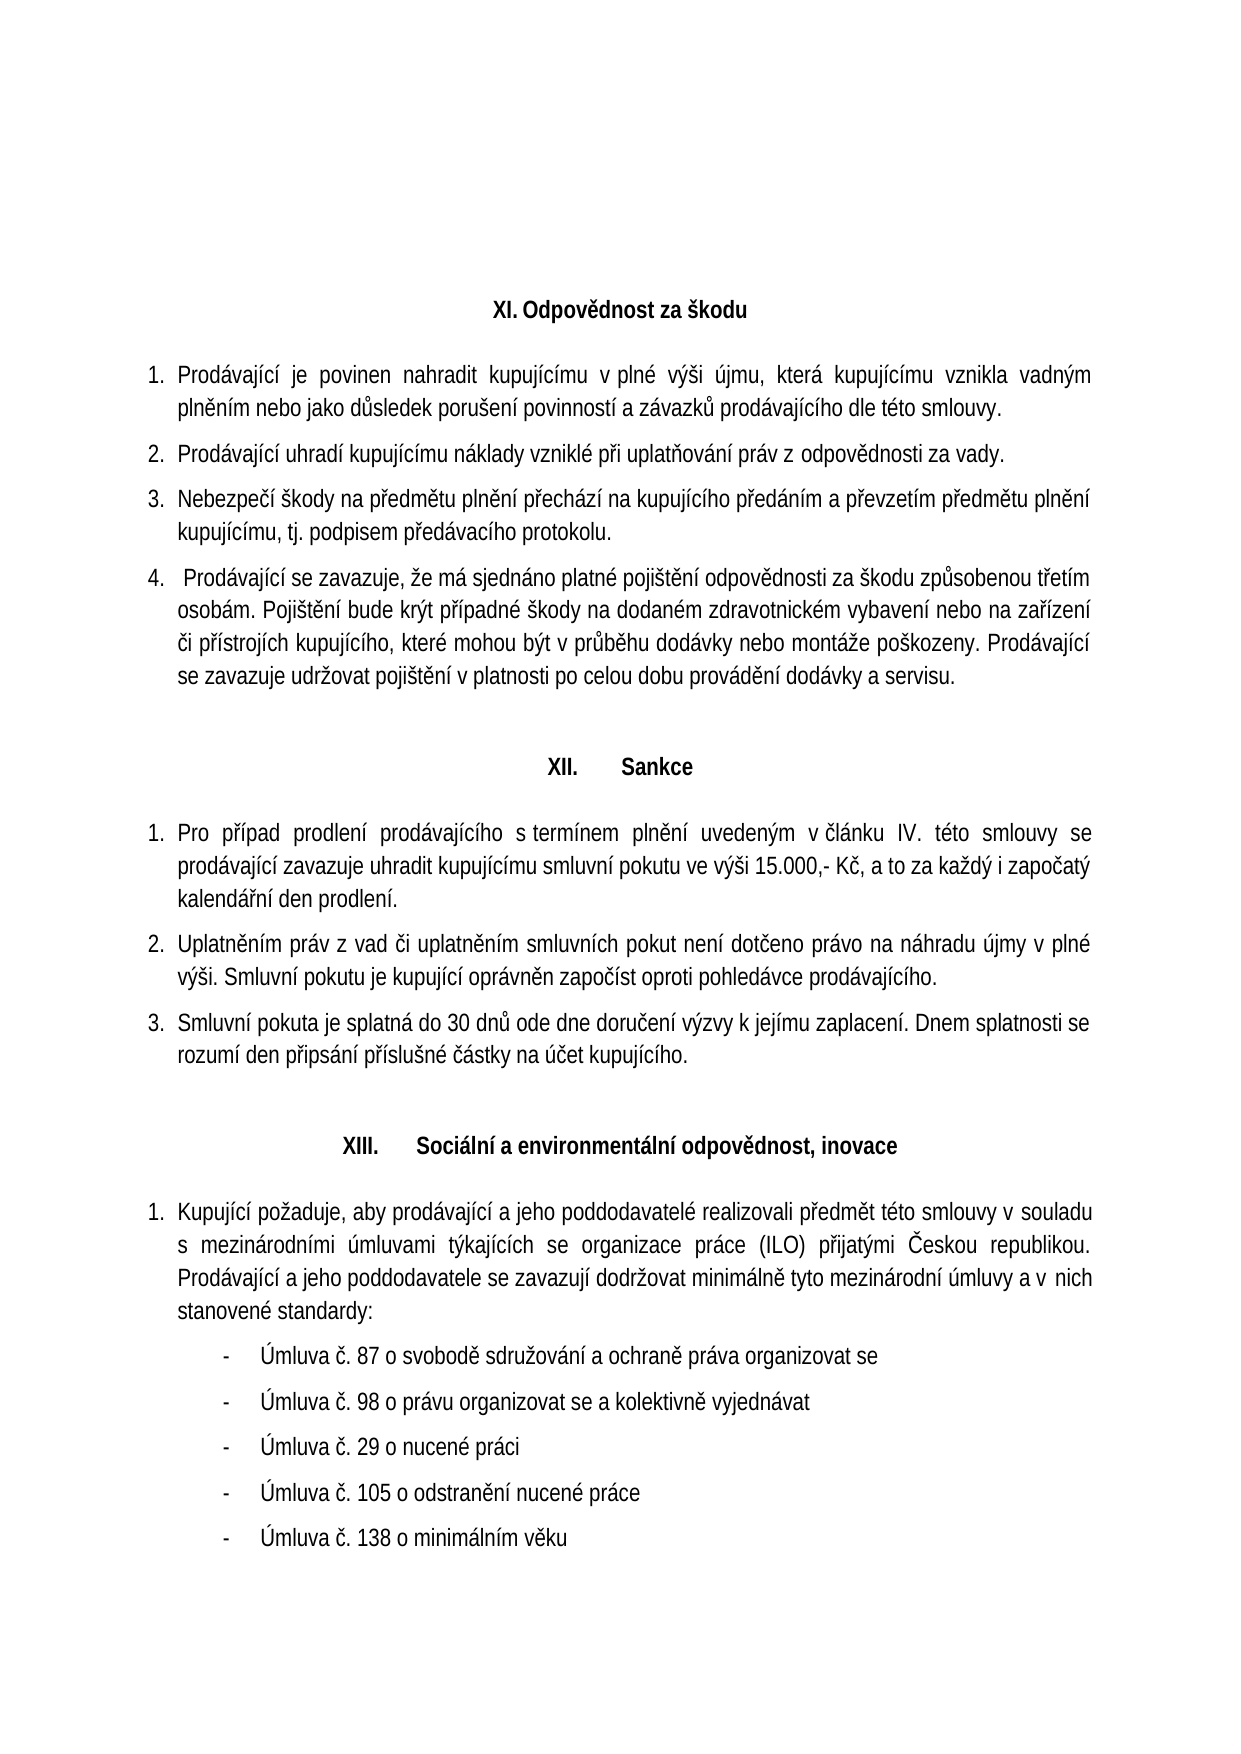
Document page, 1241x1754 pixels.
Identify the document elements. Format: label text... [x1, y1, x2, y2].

list Prodávající uhradí kupujícímu náklady vzniklé při uplatňování práv z odpovědnosti za vady. [148, 439, 1093, 467]
list Smluvní pokuta je splatná do 30 dnů ode dne doručení výzvy k jejímu zaplacení. Dnem splatnosti se rozumí den připsání příslušné částky na účet kupujícího. [148, 1008, 1093, 1069]
list Úmluva č. 29 o nucené práci [223, 1432, 1093, 1461]
list Sankce [148, 752, 1093, 781]
list Sociální a environmentální odpovědnost, inovace [148, 1131, 1093, 1160]
list Úmluva č. 138 o minimálním věku [223, 1523, 1093, 1552]
list Pro případ prodlení prodávajícího s termínem plnění uvedeným v článku IV. této smlouvy se prodávající zavazuje uhradit kupujícímu smluvní pokutu ve výši 15.000,- Kč, a to za každý i započatý kalendářní den prodlení. [148, 818, 1093, 912]
list Úmluva č. 98 o právu organizovat se a kolektivně vyjednávat [223, 1387, 1093, 1415]
list Úmluva č. 105 o odstranění nucené práce [223, 1478, 1093, 1506]
list Nebezpečí škody na předmětu plnění přechází na kupujícího předáním a převzetím předmětu plnění kupujícímu, tj. podpisem předávacího protokolu. [148, 484, 1093, 546]
list Uplatněním práv z vad či uplatněním smluvních pokut není dotčeno právo na náhradu újmy v plné výši. Smluvní pokutu je kupující oprávněn započíst oproti pohledávce prodávajícího. [148, 929, 1093, 991]
list Prodávající se zavazuje, že má sjednáno platné pojištění odpovědnosti za škodu způsobenou třetím osobám. Pojištění bude krýt případné škody na dodaném zdravotnickém vybavení nebo na zařízení či přístrojích kupujícího, které mohou být v průběhu dodávky nebo montáže poškozeny. Prodávající se zavazuje udržovat pojištění v platnosti po celou dobu provádění dodávky a servisu. [148, 563, 1093, 690]
list Odpovědnost za škodu [148, 295, 1093, 323]
list Prodávající je povinen nahradit kupujícímu v plné výši újmu, která kupujícímu vznikla vadným plněním nebo jako důsledek porušení povinností a závazků prodávajícího dle této smlouvy. [148, 361, 1093, 422]
list Kupující požaduje, aby prodávající a jeho poddodavatelé realizovali předmět této smlouvy v souladu s mezinárodními úmluvami týkajících se organizace práce (ILO) přijatými Českou republikou. Prodávající a jeho poddodavatele se zavazují dodržovat minimálně tyto mezinárodní úmluvy a v nich stanovené standardy: [148, 1197, 1093, 1324]
list Úmluva č. 87 o svobodě sdružování a ochraně práva organizovat se [223, 1341, 1093, 1370]
